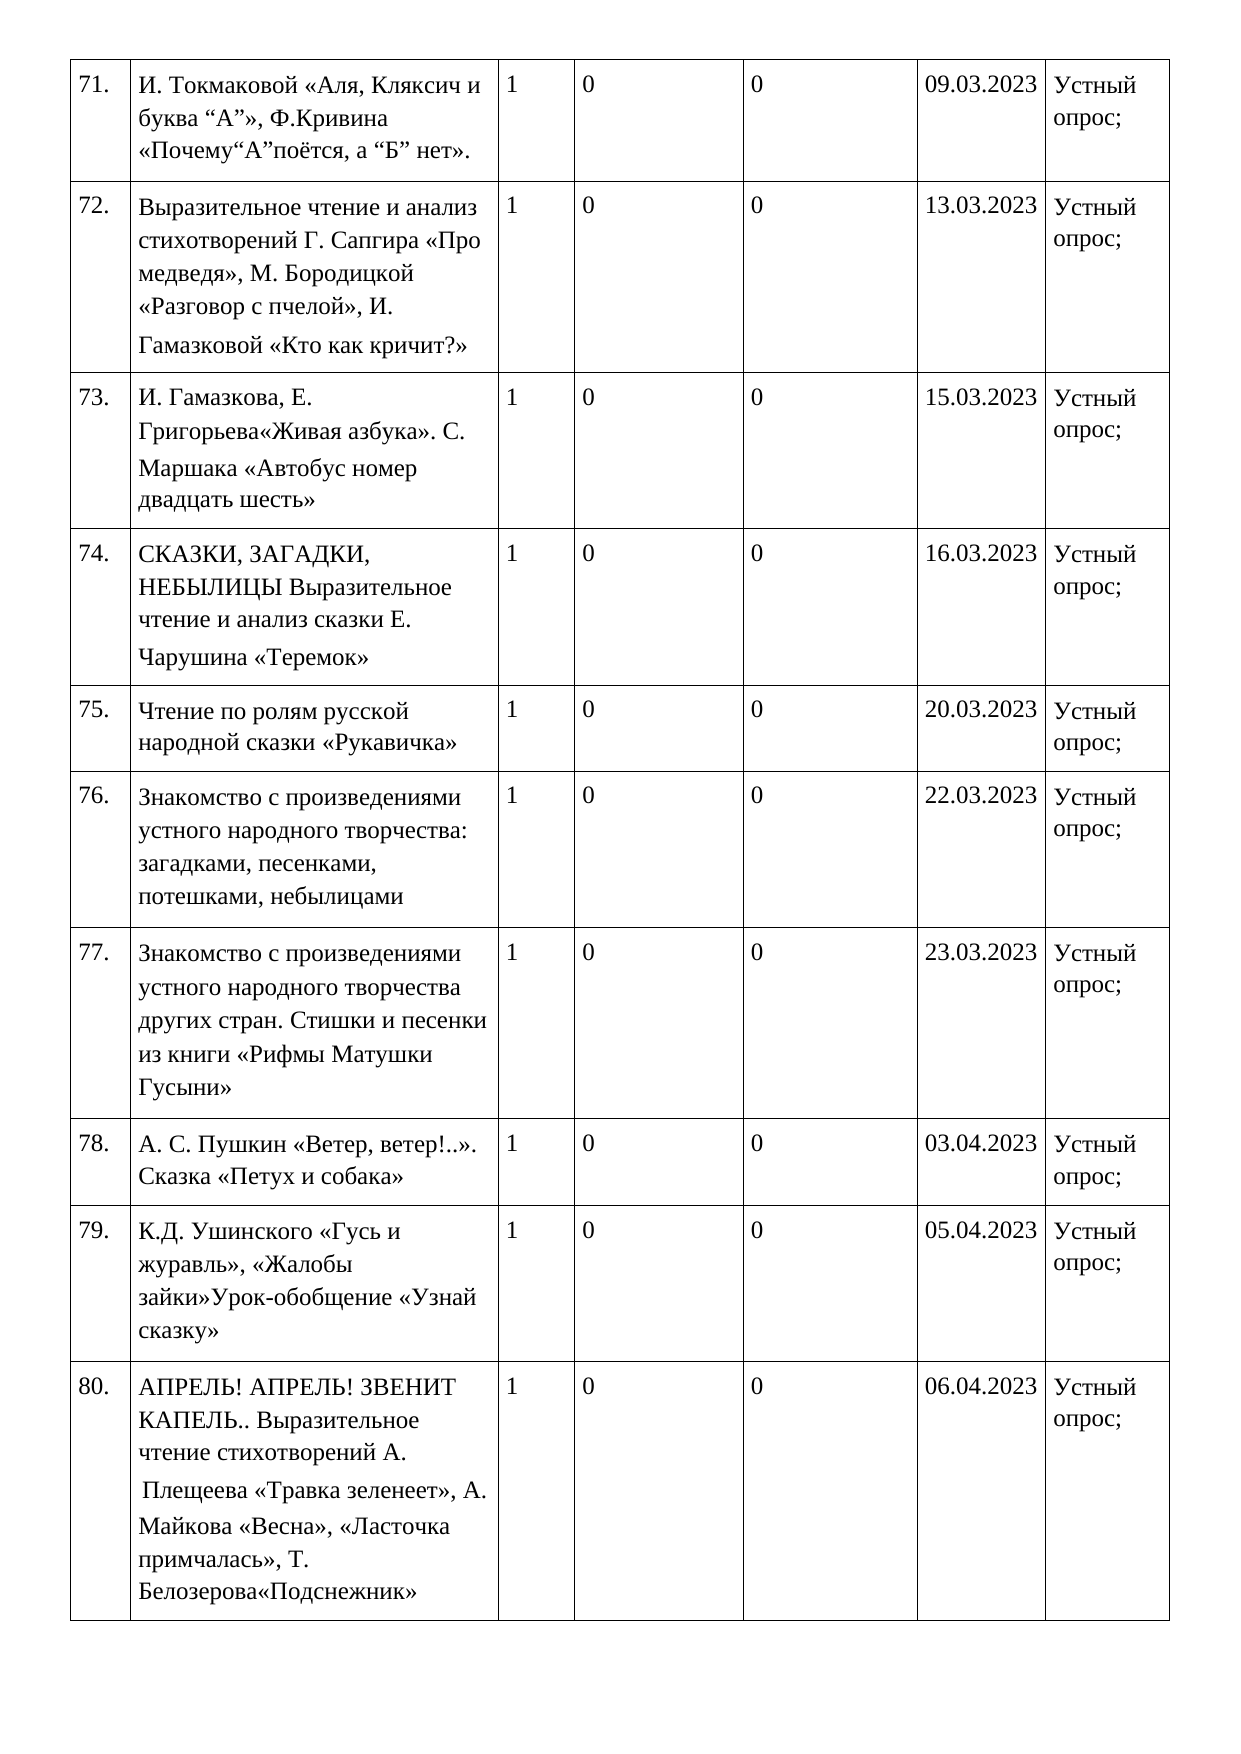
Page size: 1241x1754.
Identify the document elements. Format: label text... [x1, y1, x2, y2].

table_cell 1 [499, 182, 574, 372]
table_cell Чтение по ролям русской народной сказки «Рукавичка» [131, 686, 498, 771]
table_header 09.03.2023 [918, 60, 1045, 181]
table_cell 20.03.2023 [918, 686, 1045, 771]
table_cell 74. [71, 529, 130, 684]
table_cell 05.04.2023 [918, 1206, 1045, 1361]
table_cell Знакомство с произведениями устного народного творчества других стран. Стишки и песенки из книги «Рифмы Матушки Гусыни» [131, 928, 498, 1118]
table_cell 1 [499, 686, 574, 771]
table_cell 0 [744, 772, 917, 927]
table_cell 0 [744, 1362, 917, 1620]
table_cell 1 [499, 928, 574, 1118]
table_header 71. [71, 60, 130, 181]
table_header И. Токмаковой «Аля, Кляксич и буква “А”», Ф.Кривина «Почему“А”поётся, а “Б” нет». [131, 60, 498, 181]
table_cell 0 [575, 772, 743, 927]
table_cell 0 [744, 1206, 917, 1361]
table_cell Устный опрос; [1046, 772, 1169, 927]
table_cell 73. [71, 373, 130, 528]
table_cell И. Гамазкова, Е. Григорьева«Живая азбука». С. Маршака «Автобус номер двадцать шесть» [131, 373, 498, 528]
table_cell 0 [744, 182, 917, 372]
table_cell 78. [71, 1119, 130, 1204]
table_cell 1 [499, 1119, 574, 1204]
table_cell 0 [575, 1119, 743, 1204]
table_cell 15.03.2023 [918, 373, 1045, 528]
table_cell 06.04.2023 [918, 1362, 1045, 1620]
table_header 0 [744, 60, 917, 181]
table_cell 76. [71, 772, 130, 927]
table_cell 0 [744, 529, 917, 684]
table_cell Знакомство с произведениями устного народного творчества: загадками, песенками, потешками, небылицами [131, 772, 498, 927]
table_cell 23.03.2023 [918, 928, 1045, 1118]
table_cell СКАЗКИ, ЗАГАДКИ, НЕБЫЛИЦЫ Выразительное чтение и анализ сказки Е. Чарушина «Теремок» [131, 529, 498, 684]
table_cell 1 [499, 1206, 574, 1361]
table_cell 0 [575, 686, 743, 771]
table_cell 1 [499, 529, 574, 684]
table_cell 72. [71, 182, 130, 372]
table_cell Устный опрос; [1046, 529, 1169, 684]
table_cell 16.03.2023 [918, 529, 1045, 684]
table_header Устный опрос; [1046, 60, 1169, 181]
table_cell 1 [499, 772, 574, 927]
table_cell 0 [744, 373, 917, 528]
table_cell Устный опрос; [1046, 1119, 1169, 1204]
table_cell 0 [744, 686, 917, 771]
table_cell 80. [71, 1362, 130, 1620]
table_cell 79. [71, 1206, 130, 1361]
table_cell Выразительное чтение и анализ стихотворений Г. Сапгира «Про медведя», М. Бородицкой «Разговор с пчелой», И. Гамазковой «Кто как кричит?» [131, 182, 498, 372]
table_header 0 [575, 60, 743, 181]
table_header 1 [499, 60, 574, 181]
table_cell Устный опрос; [1046, 686, 1169, 771]
table_cell 03.04.2023 [918, 1119, 1045, 1204]
table_cell 0 [575, 928, 743, 1118]
table_cell 0 [744, 928, 917, 1118]
table_cell 0 [575, 373, 743, 528]
table_cell Устный опрос; [1046, 373, 1169, 528]
table_cell 13.03.2023 [918, 182, 1045, 372]
table_cell 1 [499, 1362, 574, 1620]
table_cell Устный опрос; [1046, 1362, 1169, 1620]
table_cell Устный опрос; [1046, 182, 1169, 372]
table_cell 1 [499, 373, 574, 528]
table_cell 0 [575, 1206, 743, 1361]
table_cell Устный опрос; [1046, 928, 1169, 1118]
table_cell 22.03.2023 [918, 772, 1045, 927]
table_cell АПРЕЛЬ! АПРЕЛЬ! ЗВЕНИТ КАПЕЛЬ.. Выразительное чтение стихотворений А. Плещеева «Травка зеленеет», А. Майкова «Весна», «Ласточка примчалась», Т. Белозерова«Подснежник» [131, 1362, 498, 1620]
table_cell 75. [71, 686, 130, 771]
table_cell А. С. Пушкин «Ветер, ветер!..». Сказка «Петух и собака» [131, 1119, 498, 1204]
table_cell 0 [575, 1362, 743, 1620]
table_cell 0 [575, 182, 743, 372]
table_cell Устный опрос; [1046, 1206, 1169, 1361]
table_cell 77. [71, 928, 130, 1118]
table_cell 0 [744, 1119, 917, 1204]
table_cell 0 [575, 529, 743, 684]
table_cell К.Д. Ушинского «Гусь и журавль», «Жалобы зайки»Урок-обобщение «Узнай сказку» [131, 1206, 498, 1361]
